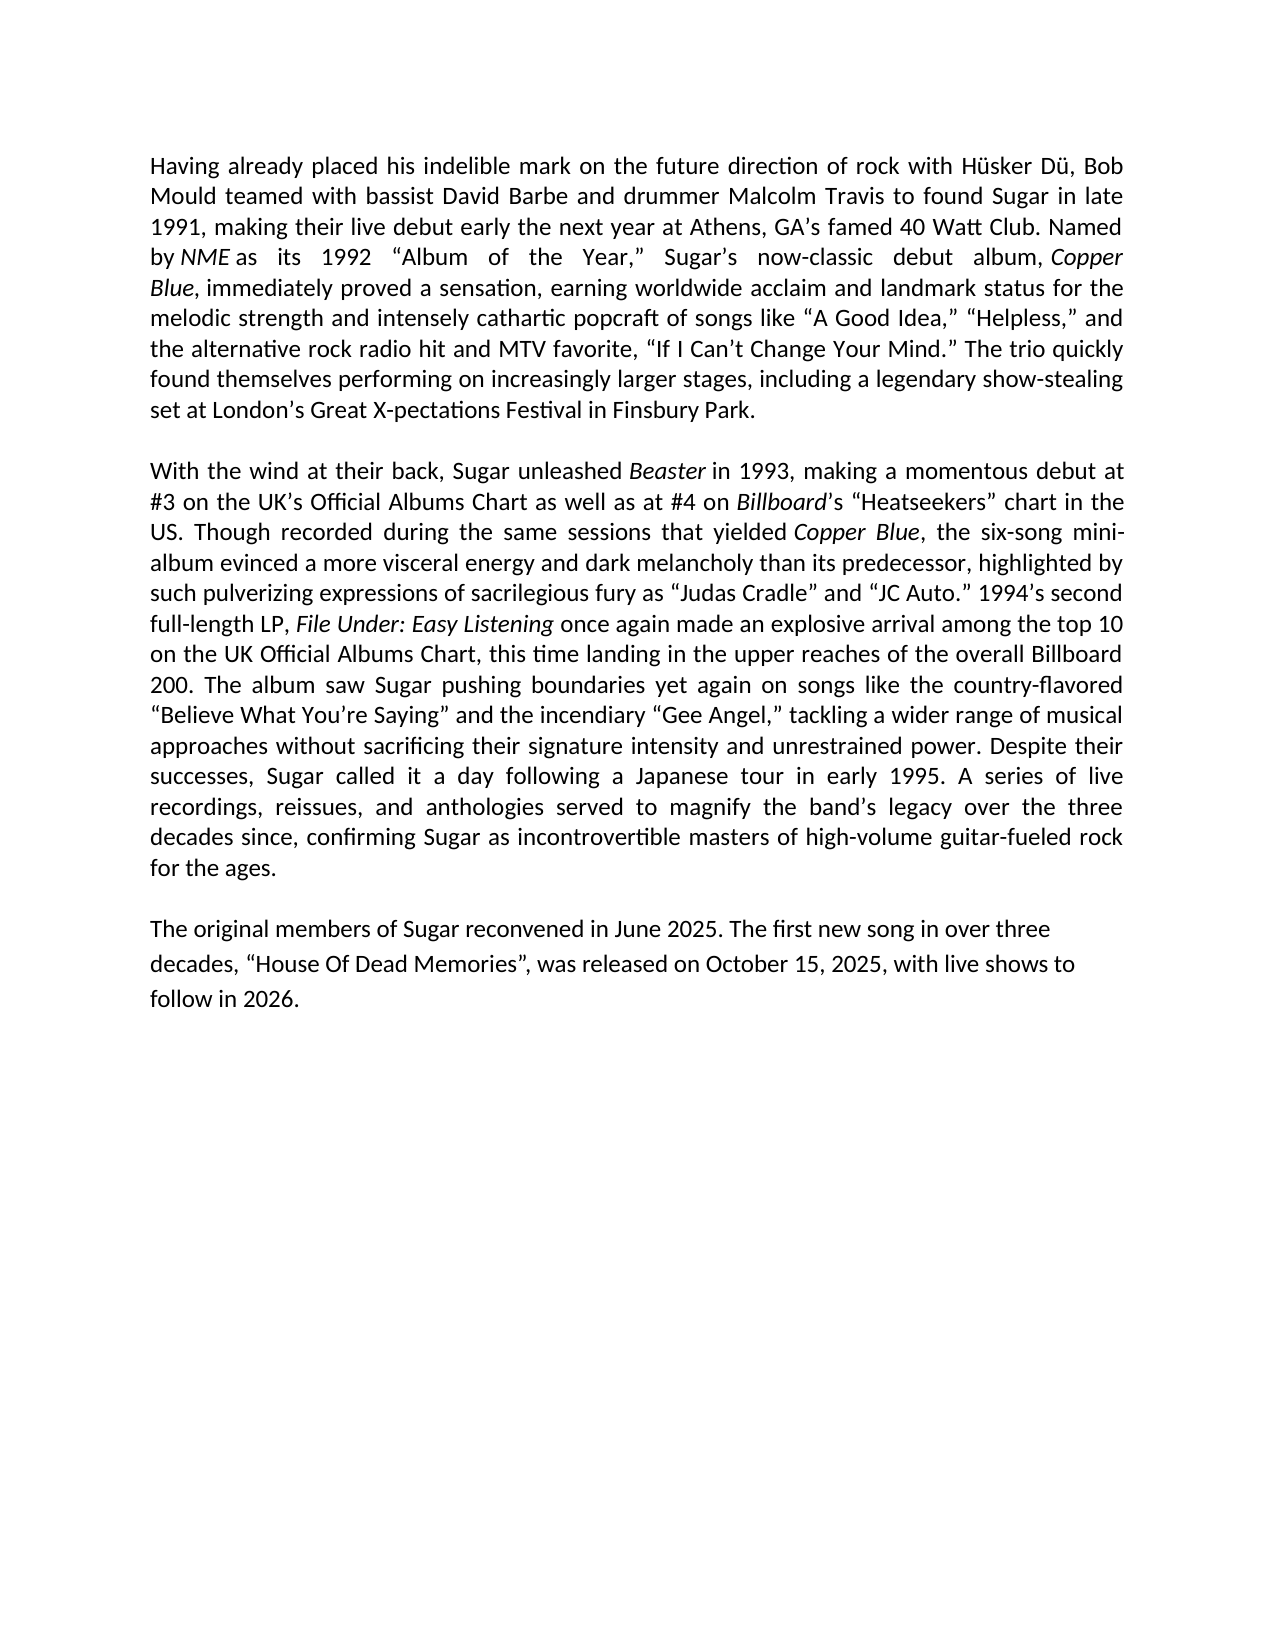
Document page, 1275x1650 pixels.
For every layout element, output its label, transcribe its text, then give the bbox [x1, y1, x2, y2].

text Having already placed his indelible mark on the future direction of rock with Hüsker Dü, Bob Mould teamed with bassist David Barbe and drummer Malcolm Travis to found Sugar in late 1991, making their live debut early the next year at Athens, GA’s famed 40 Watt Club. Named by NME as its 1992 “Album of the Year,” Sugar’s now-classic debut album, Copper Blue, immediately proved a sensation, earning worldwide acclaim and landmark status for the melodic strength and intensely cathartic popcraft of songs like “A Good Idea,” “Helpless,” and the alternative rock radio hit and MTV favorite, “If I Can’t Change Your Mind.” The trio quickly found themselves performing on increasingly larger stages, including a legendary show-stealing set at London’s Great X-pectations Festival in Finsbury Park. [150, 150, 1125, 425]
text The original members of Sugar reconvened in June 2025. The first new song in over three decades, “House Of Dead Memories”, was released on October 15, 2025, with live shows to follow in 2026. [150, 913, 1125, 1013]
text With the wind at their back, Sugar unleashed Beaster in 1993, making a momentous debut at #3 on the UK’s Official Albums Chart as well as at #4 on Billboard’s “Heatseekers” chart in the US. Though recorded during the same sessions that yielded Copper Blue, the six-song mini-album evinced a more visceral energy and dark melancholy than its predecessor, highlighted by such pulverizing expressions of sacrilegious fury as “Judas Cradle” and “JC Auto.” 1994’s second full-length LP, File Under: Easy Listening once again made an explosive arrival among the top 10 on the UK Official Albums Chart, this time landing in the upper reaches of the overall Billboard 200. The album saw Sugar pushing boundaries yet again on songs like the country-flavored “Believe What You’re Saying” and the incendiary “Gee Angel,” tackling a wider range of musical approaches without sacrificing their signature intensity and unrestrained power. Despite their successes, Sugar called it a day following a Japanese tour in early 1995. A series of live recordings, reissues, and anthologies served to magnify the band’s legacy over the three decades since, confirming Sugar as incontrovertible masters of high-volume guitar-fueled rock for the ages. [150, 455, 1125, 882]
